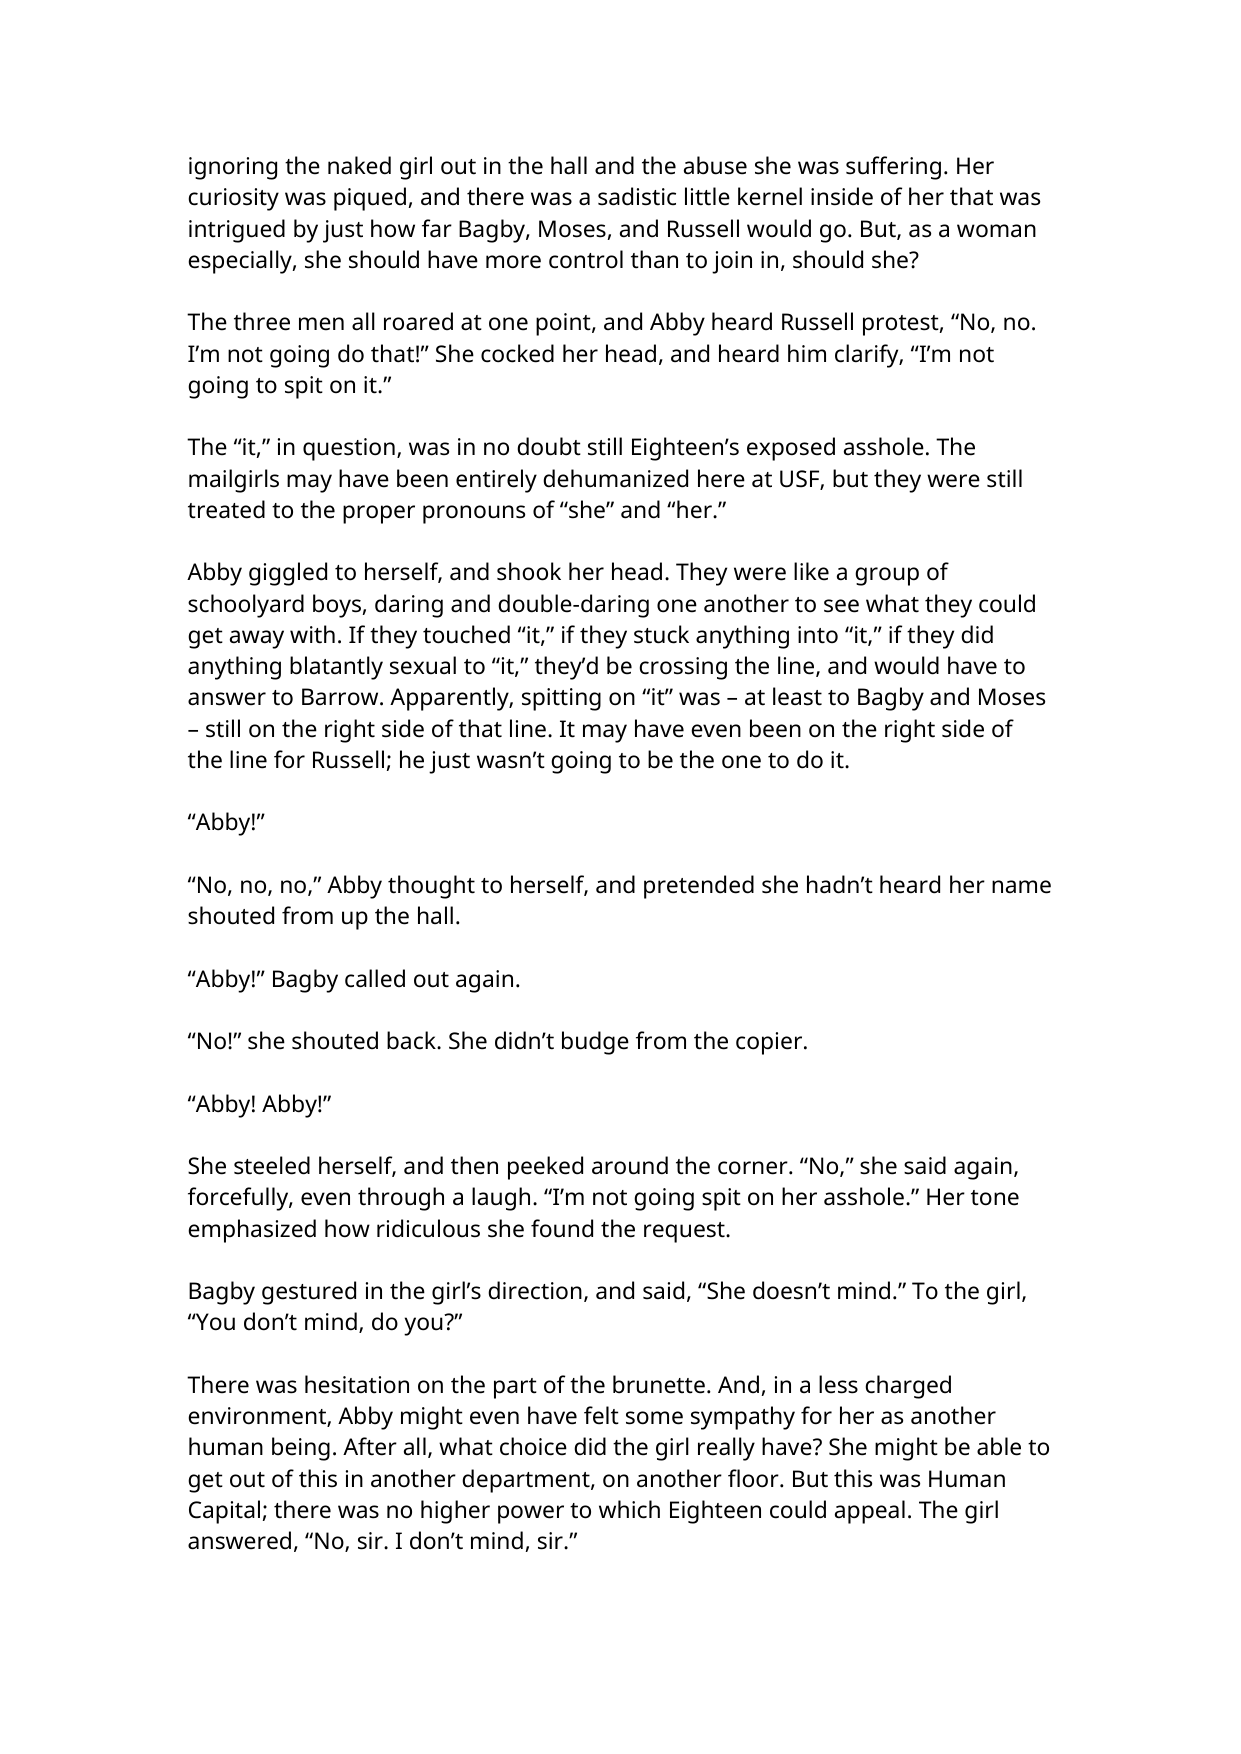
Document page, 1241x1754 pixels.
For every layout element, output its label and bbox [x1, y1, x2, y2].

text [187, 150, 1053, 1587]
